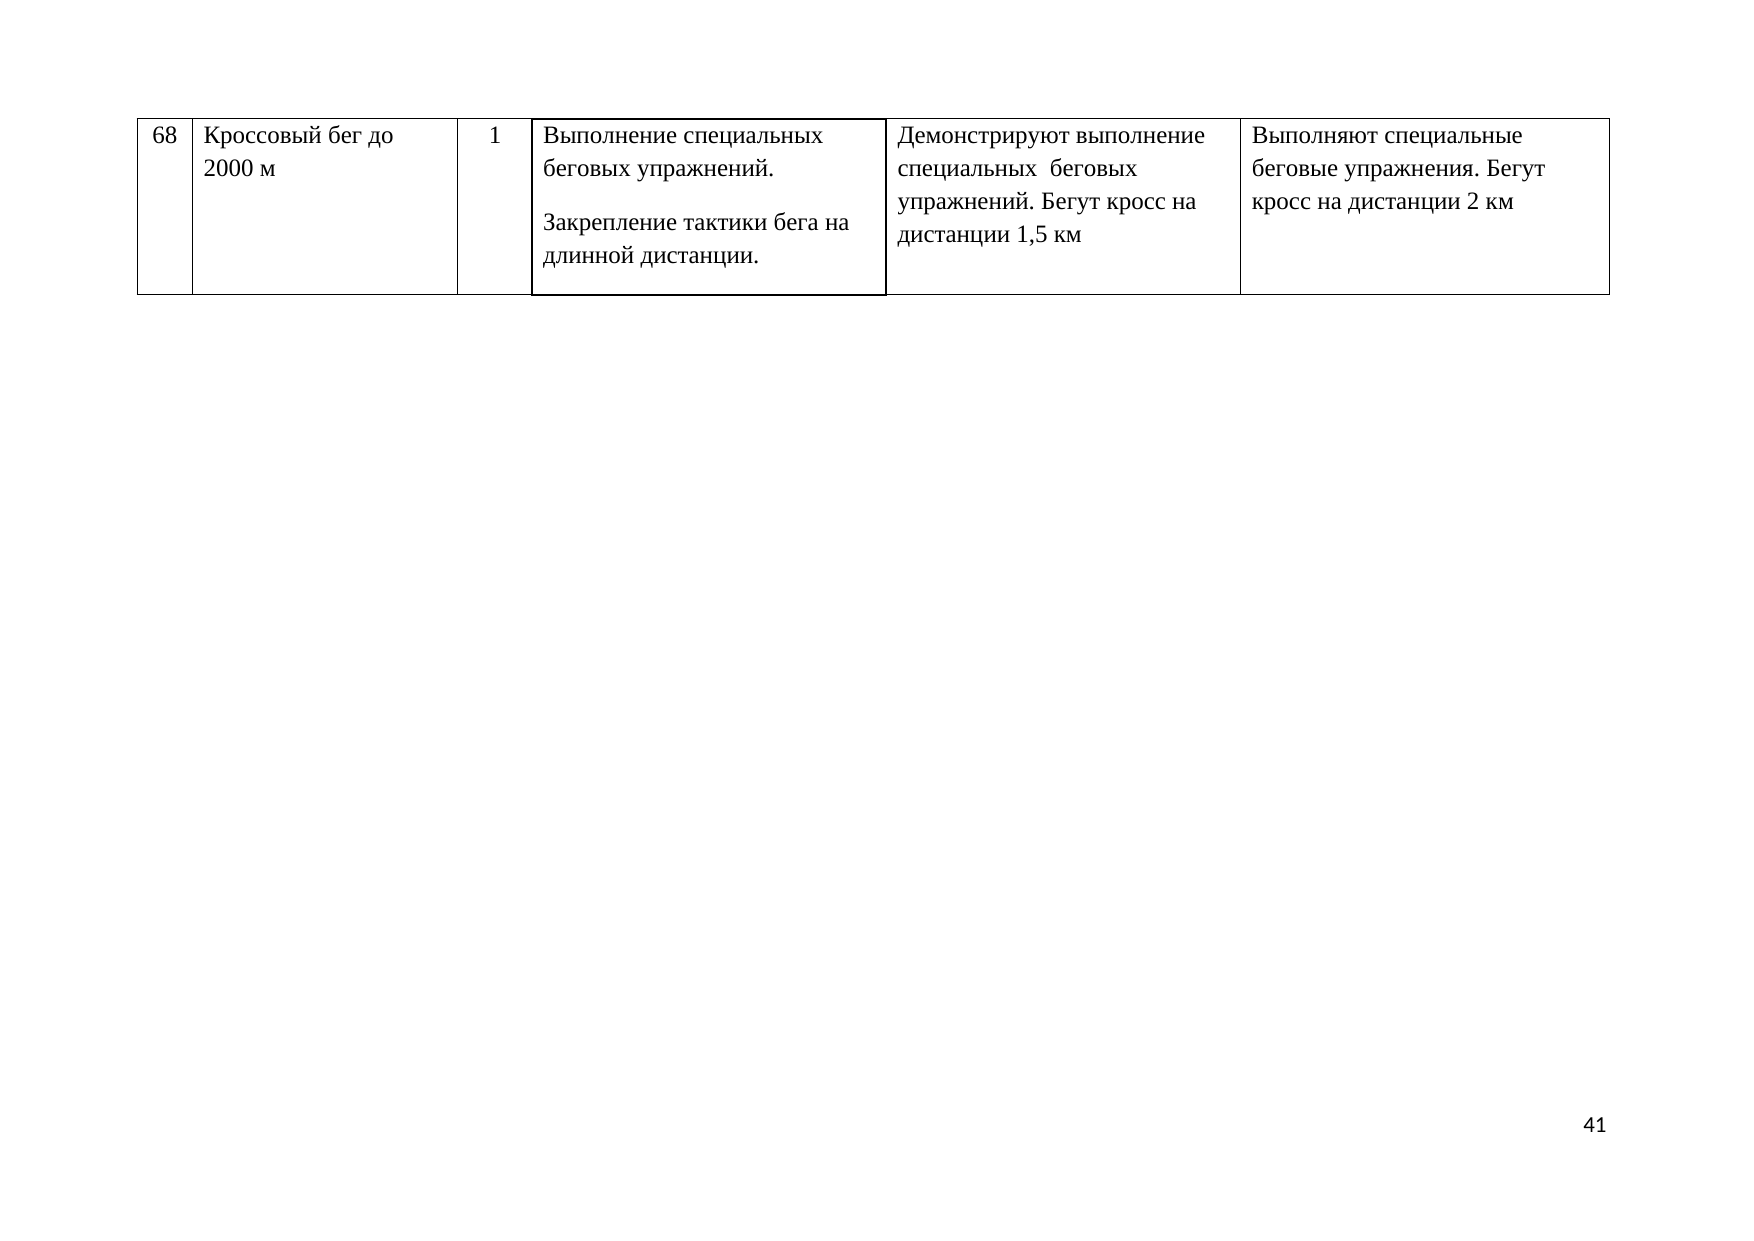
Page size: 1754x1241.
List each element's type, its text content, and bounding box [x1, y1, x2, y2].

table_cell Выполняют специальные беговые упражнения. Бегут кросс на дистанции 2 км [1241, 119, 1609, 293]
table_cell 1 [458, 119, 531, 293]
table_cell Демонстрируют выполнение специальных беговых упражнений. Бегут кросс на дистанции 1,5 км [887, 119, 1240, 293]
table_cell Выполнение специальных беговых упражнений. Закрепление тактики бега на длинной дистанции. [533, 120, 885, 293]
table_cell Кроссовый бег до 2000 м [193, 119, 457, 293]
table_cell 68 [138, 119, 192, 293]
